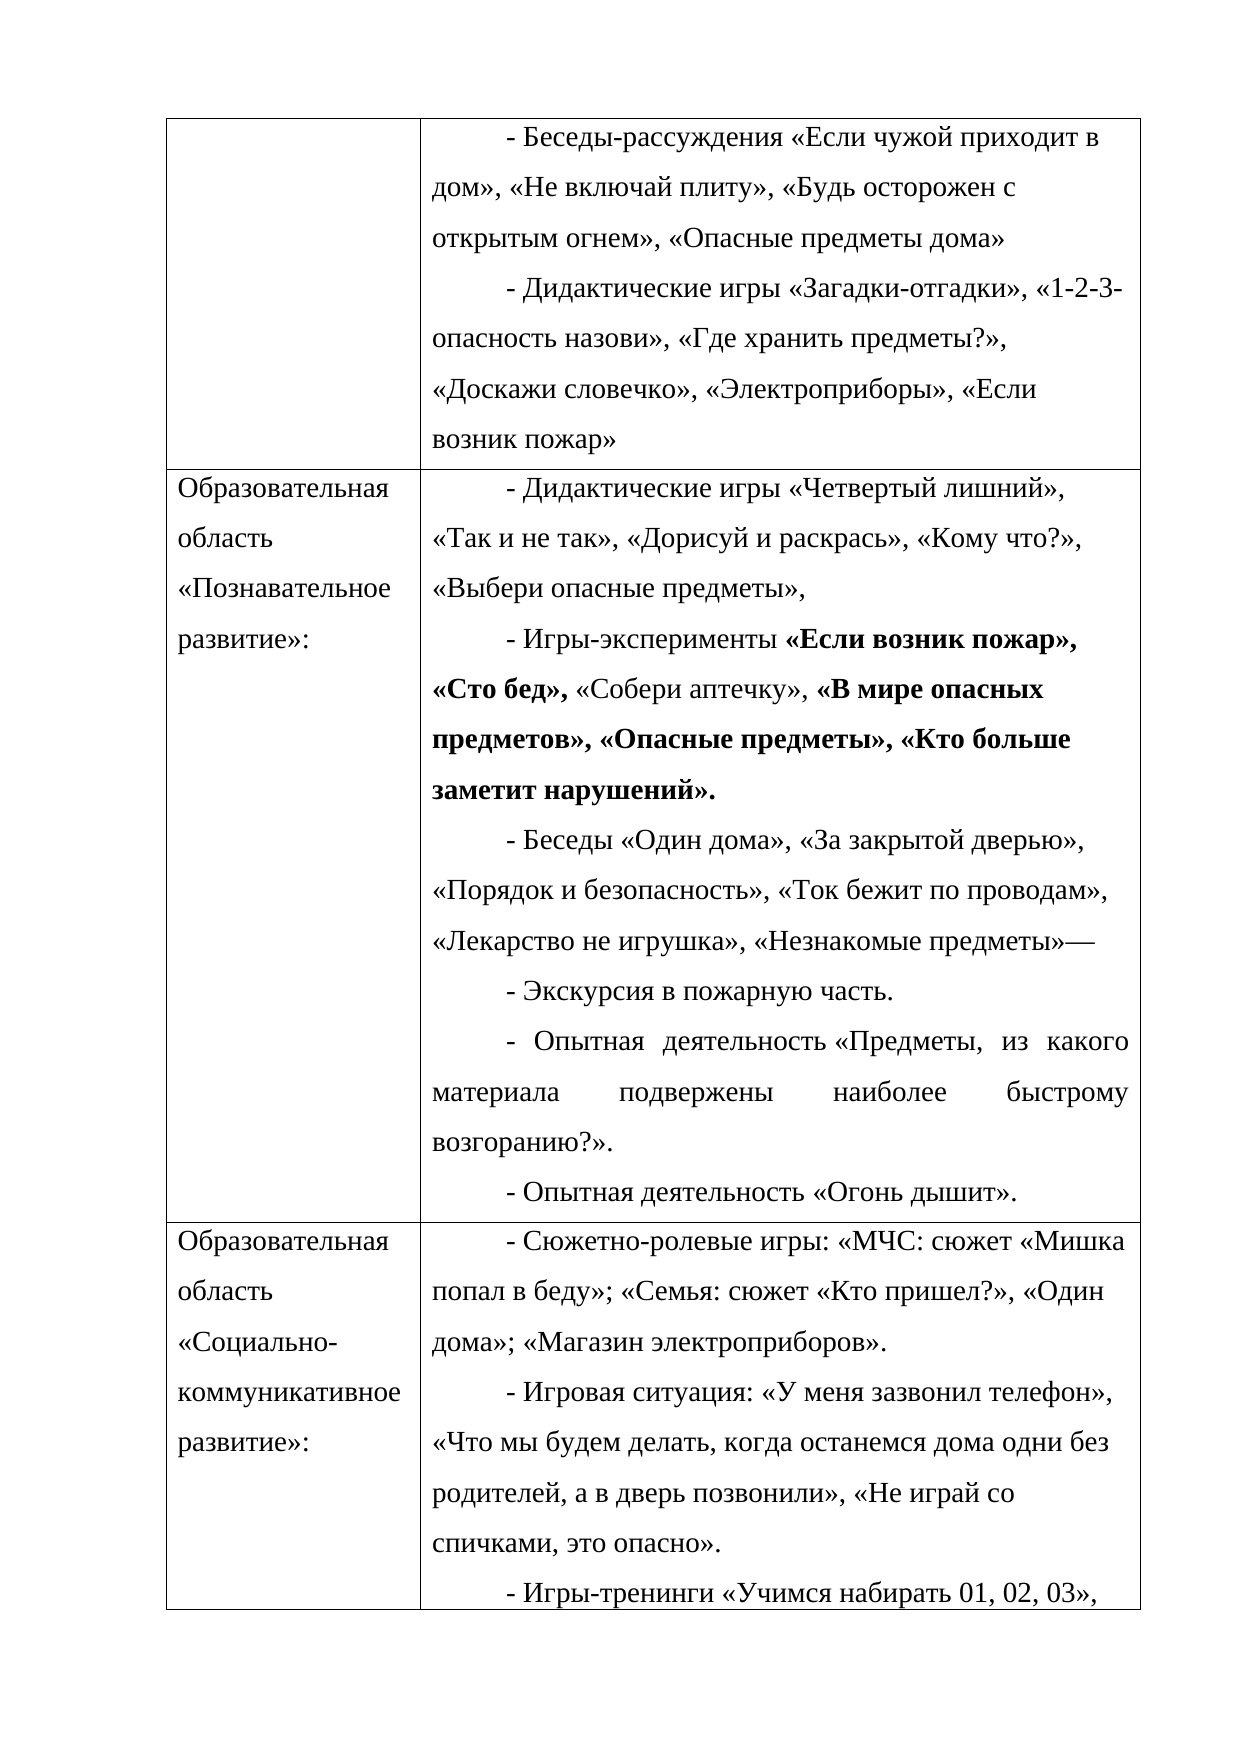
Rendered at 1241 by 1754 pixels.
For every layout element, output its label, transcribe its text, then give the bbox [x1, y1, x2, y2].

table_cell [167, 119, 420, 469]
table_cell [167, 1223, 420, 1609]
table_cell Образовательная область «Познавательное развитие»: [167, 470, 420, 1222]
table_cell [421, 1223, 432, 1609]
table_cell - Дидактические игры «Четвертый лишний», «Так и не так», «Дорисуй и раскрась», «Кому что?», «Выбери опасные предметы», - Игры-эксперименты «Если возник пожар», «Сто бед», «Собери аптечку», «В мире опасных предметов», «Опасные предметы», «Кто больше заметит нарушений». - Беседы «Один дома», «За закрытой дверью», «Порядок и безопасность», «Ток бежит по проводам», «Лекарство не игрушка», «Незнакомые предметы»— - Экскурсия в пожарную часть. - Опытная деятельность «Предметы, из какого материала подвержены наиболее быстрому возгоранию?». - Опытная деятельность «Огонь дышит». [421, 470, 1140, 1222]
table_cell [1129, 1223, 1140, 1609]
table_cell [421, 119, 1140, 469]
